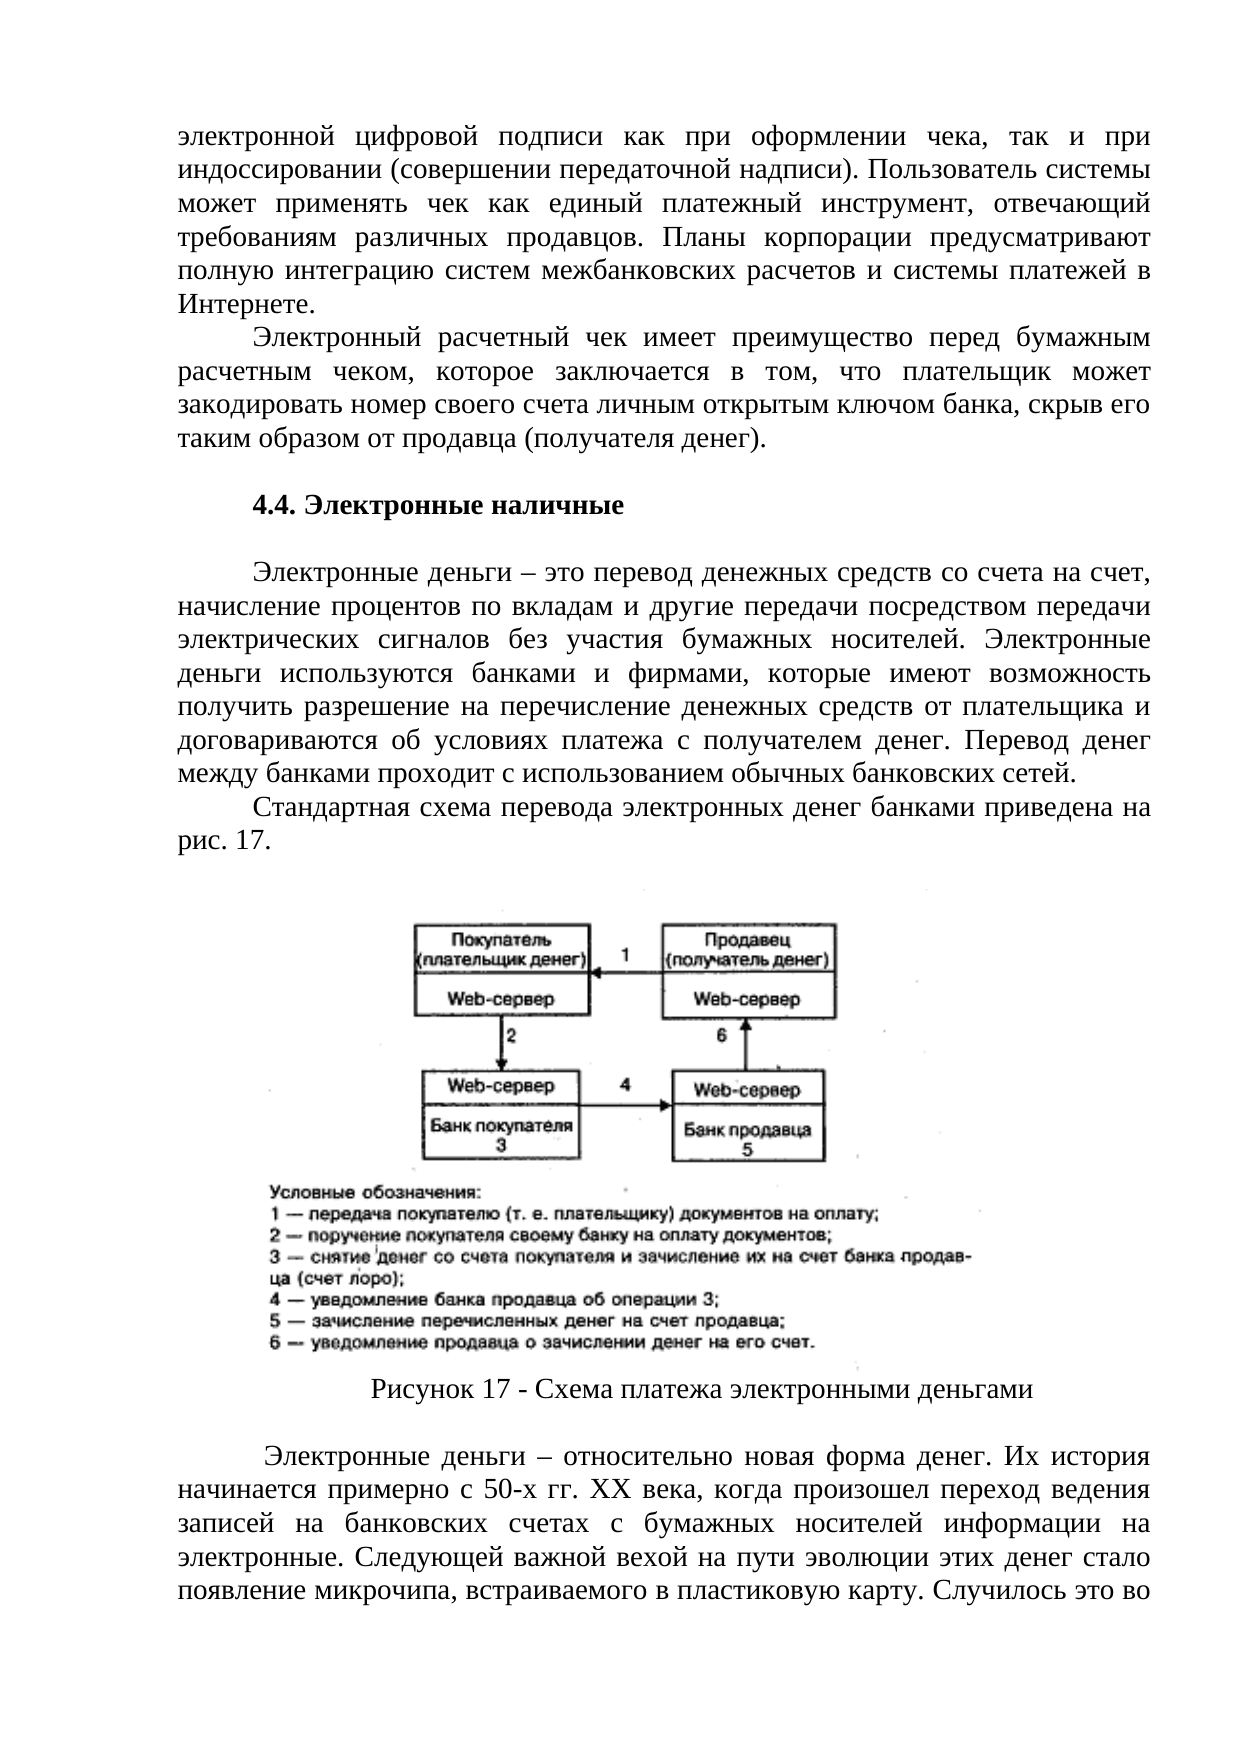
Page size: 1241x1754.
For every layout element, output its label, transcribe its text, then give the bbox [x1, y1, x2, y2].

picture [252, 889, 987, 1371]
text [177, 1438, 1152, 1606]
text 4.4. Электронные наличные [177, 487, 1152, 521]
text Стандартная схема перевода электронных денег банками приведена на рис. 17. [177, 789, 1152, 856]
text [177, 118, 1152, 319]
text Электронный расчетный чек имеет преимущество перед бумажным расчетным чеком, которое заключается в том, что плательщик может закодировать номер своего счета личным открытым ключом банка, скрыв его таким образом от продавца (получателя денег). [177, 319, 1152, 453]
text Электронные деньги – это перевод денежных средств со счета на счет, начисление процентов по вкладам и другие передачи посредством передачи электрических сигналов без участия бумажных носителей. Электронные деньги используются банками и фирмами, которые имеют возможность получить разрешение на перечисление денежных средств от плательщика и договариваются об условиях платежа с получателем денег. Перевод денег между банками проходит с использованием обычных банковских сетей. [177, 554, 1152, 789]
text Рисунок 17 - Схема платежа электронными деньгами [177, 1371, 1152, 1404]
